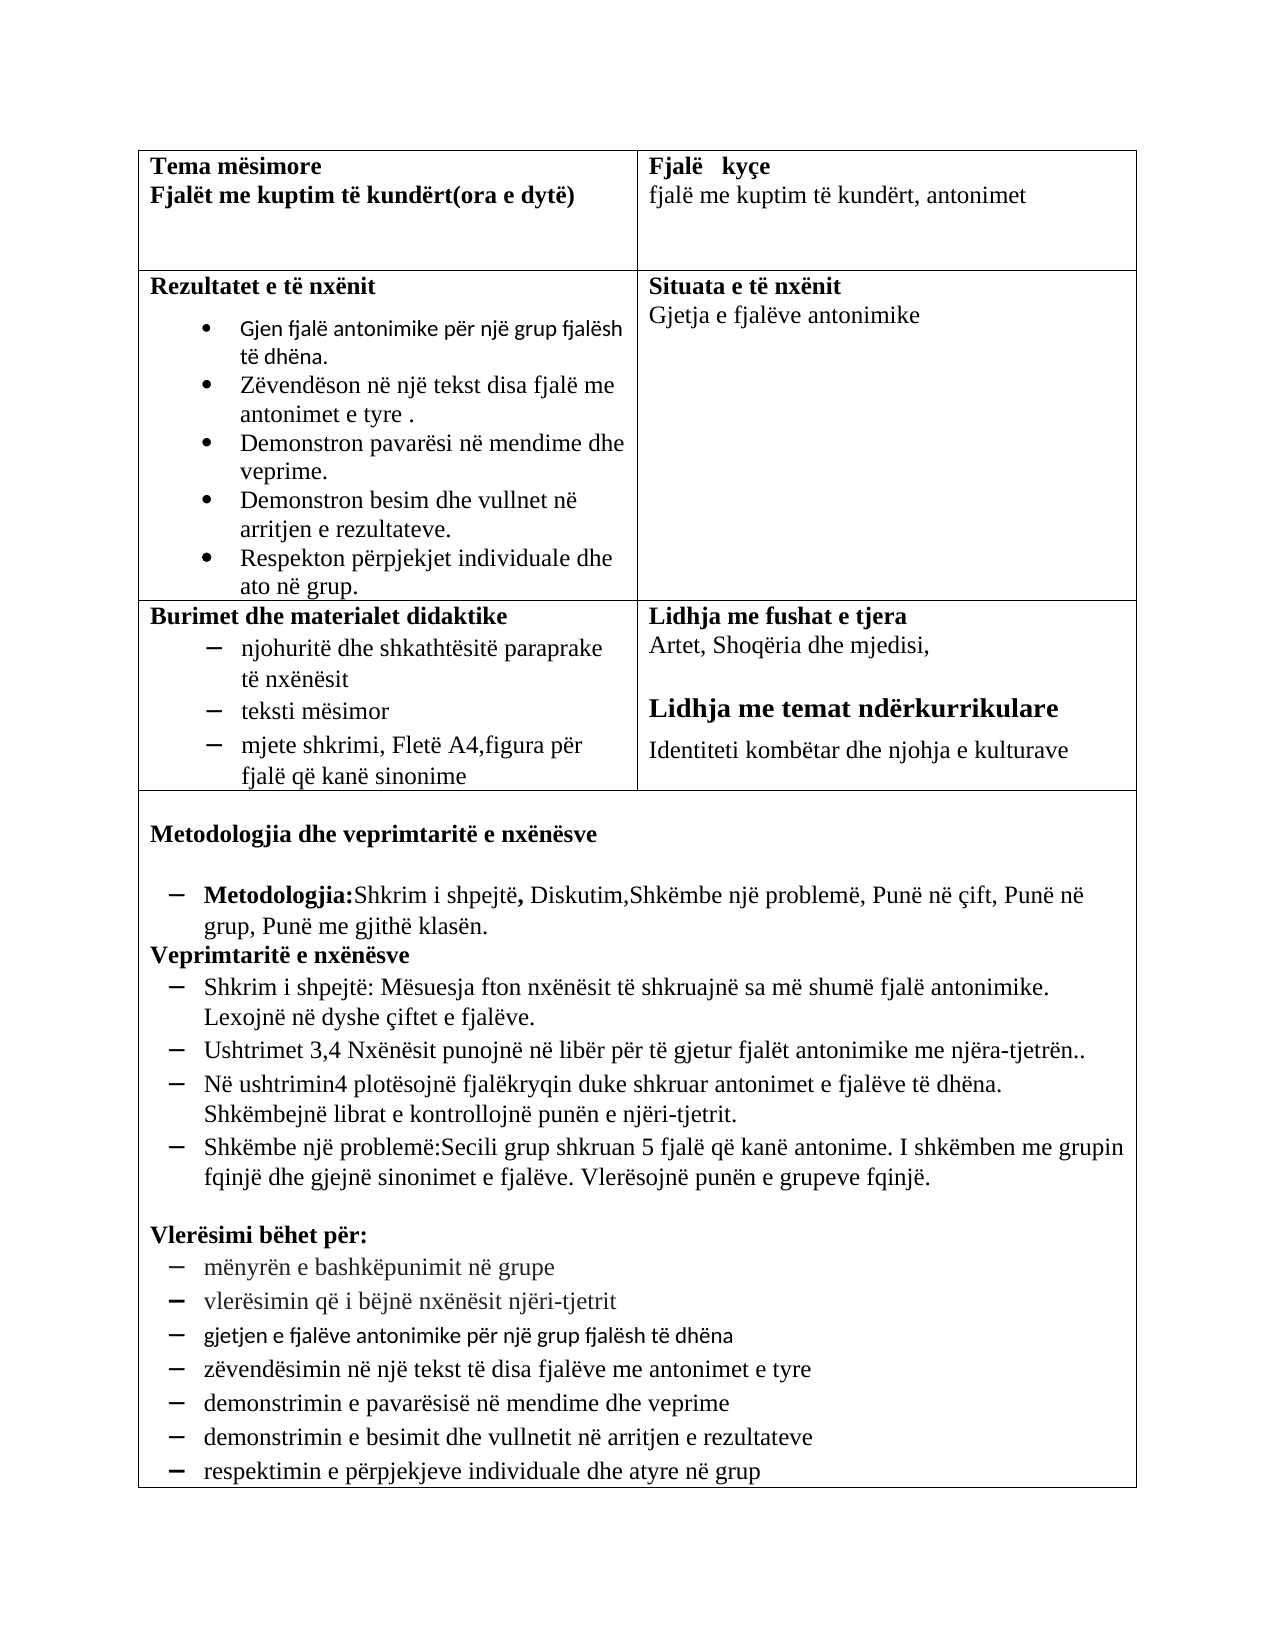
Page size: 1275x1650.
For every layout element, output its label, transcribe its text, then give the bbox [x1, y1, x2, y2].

table_cell Fjalë kyçe fjalë me kuptim të kundërt, antonimet [638, 151, 1136, 270]
table_cell Rezultatet e të nxënit Gjen fjalë antonimike për një grup fjalësh të dhëna. Zëvendëson në një tekst disa fjalë me antonimet e tyre . Demonstron pavarësi në mendime dhe veprime. Demonstron besim dhe vullnet në arritjen e rezultateve. Respekton përpjekjet individuale dhe ato në grup. [139, 271, 637, 600]
table_cell Tema mësimore Fjalët me kuptim të kundërt(ora e dytë) [139, 151, 637, 270]
table_cell Burimet dhe materialet didaktike njohuritë dhe shkathtësitë paraprake të nxënësit teksti mësimor mjete shkrimi, Fletë A4,figura për fjalë që kanë sinonime [139, 601, 637, 789]
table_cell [139, 791, 1136, 1487]
table_cell Situata e të nxënit Gjetja e fjalëve antonimike [638, 271, 1136, 600]
table_cell Lidhja me fushat e tjera Artet, Shoqëria dhe mjedisi, Lidhja me temat ndërkurrikulare Identiteti kombëtar dhe njohja e kulturave [638, 601, 1136, 789]
